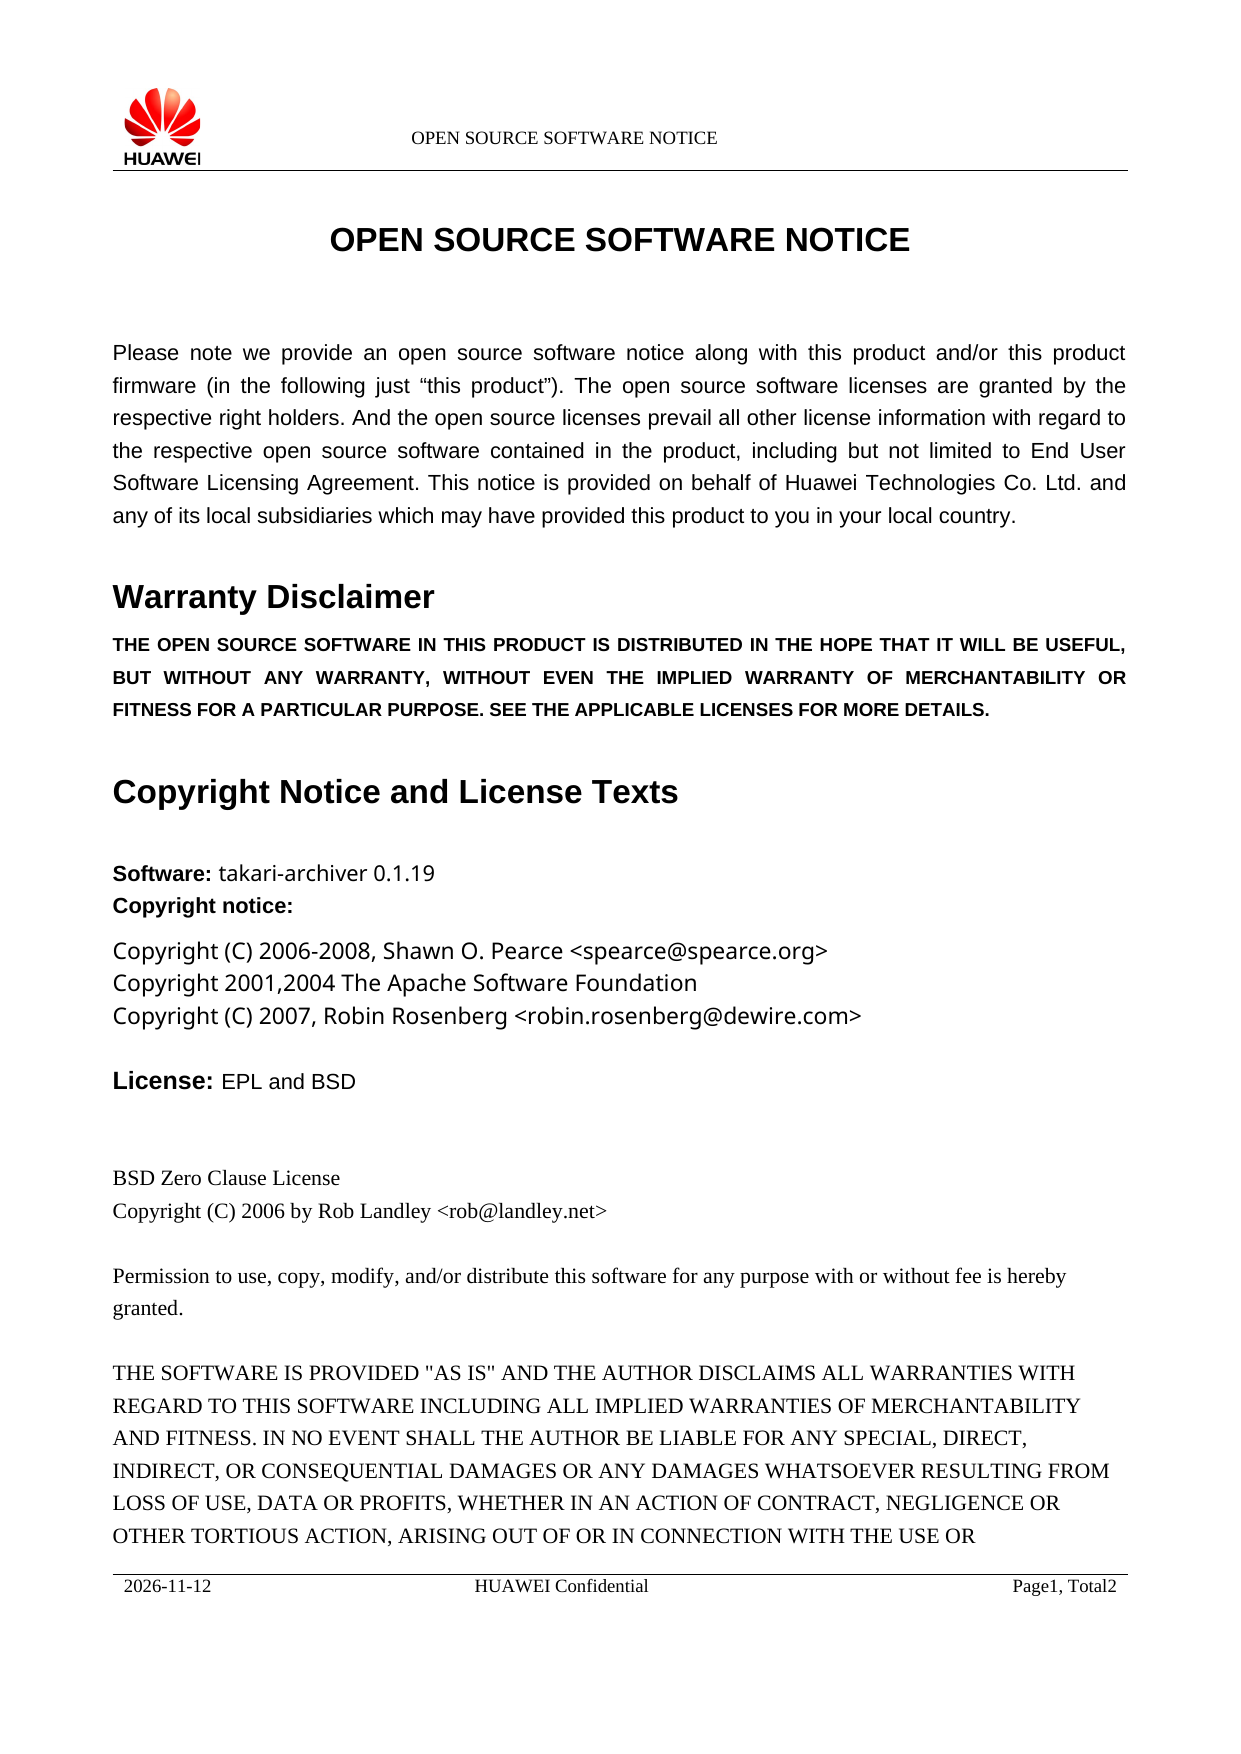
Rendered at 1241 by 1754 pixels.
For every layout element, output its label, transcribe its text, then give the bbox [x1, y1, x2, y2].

text OPEN SOURCE SOFTWARE NOTICE [112, 206, 1128, 271]
text Please note we provide an open source software notice along with this product and/or this product firmware (in the following just “this product”). The open source software licenses are granted by the respective right holders. And the open source licenses prevail all other license information with regard to the respective open source software contained in the product, including but not limited to End User Software Licensing Agreement. This notice is provided on behalf of Huawei Technologies Co. Ltd. and any of its local subsidiaries which may have provided this product to you in your local country. [112, 336, 1128, 531]
text The open source software in this product is distributed in the hope that it will be useful, but WITHOUT ANY WARRANTY, without even the implied warranty of MERCHANTABILITY or FITNESS FOR A PARTICULAR PURPOSE. See the applicable licenses for more details. [112, 629, 1128, 726]
text Warranty Disclaimer [112, 564, 1128, 629]
picture [124, 88, 201, 165]
text Copyright Notice and License Texts [112, 759, 1128, 824]
title Software: takari-archiver 0.1.19 [112, 856, 1128, 889]
text License: EPL and BSD [112, 1064, 1128, 1096]
text Copyright notice: [112, 889, 1128, 921]
text Copyright (C) 2006-2008, Shawn O. Pearce <spearce@spearce.org> Copyright 2001,2004 The Apache Software Foundation Copyright (C) 2007, Robin Rosenberg <robin.rosenberg@dewire.com> [112, 934, 1128, 1064]
